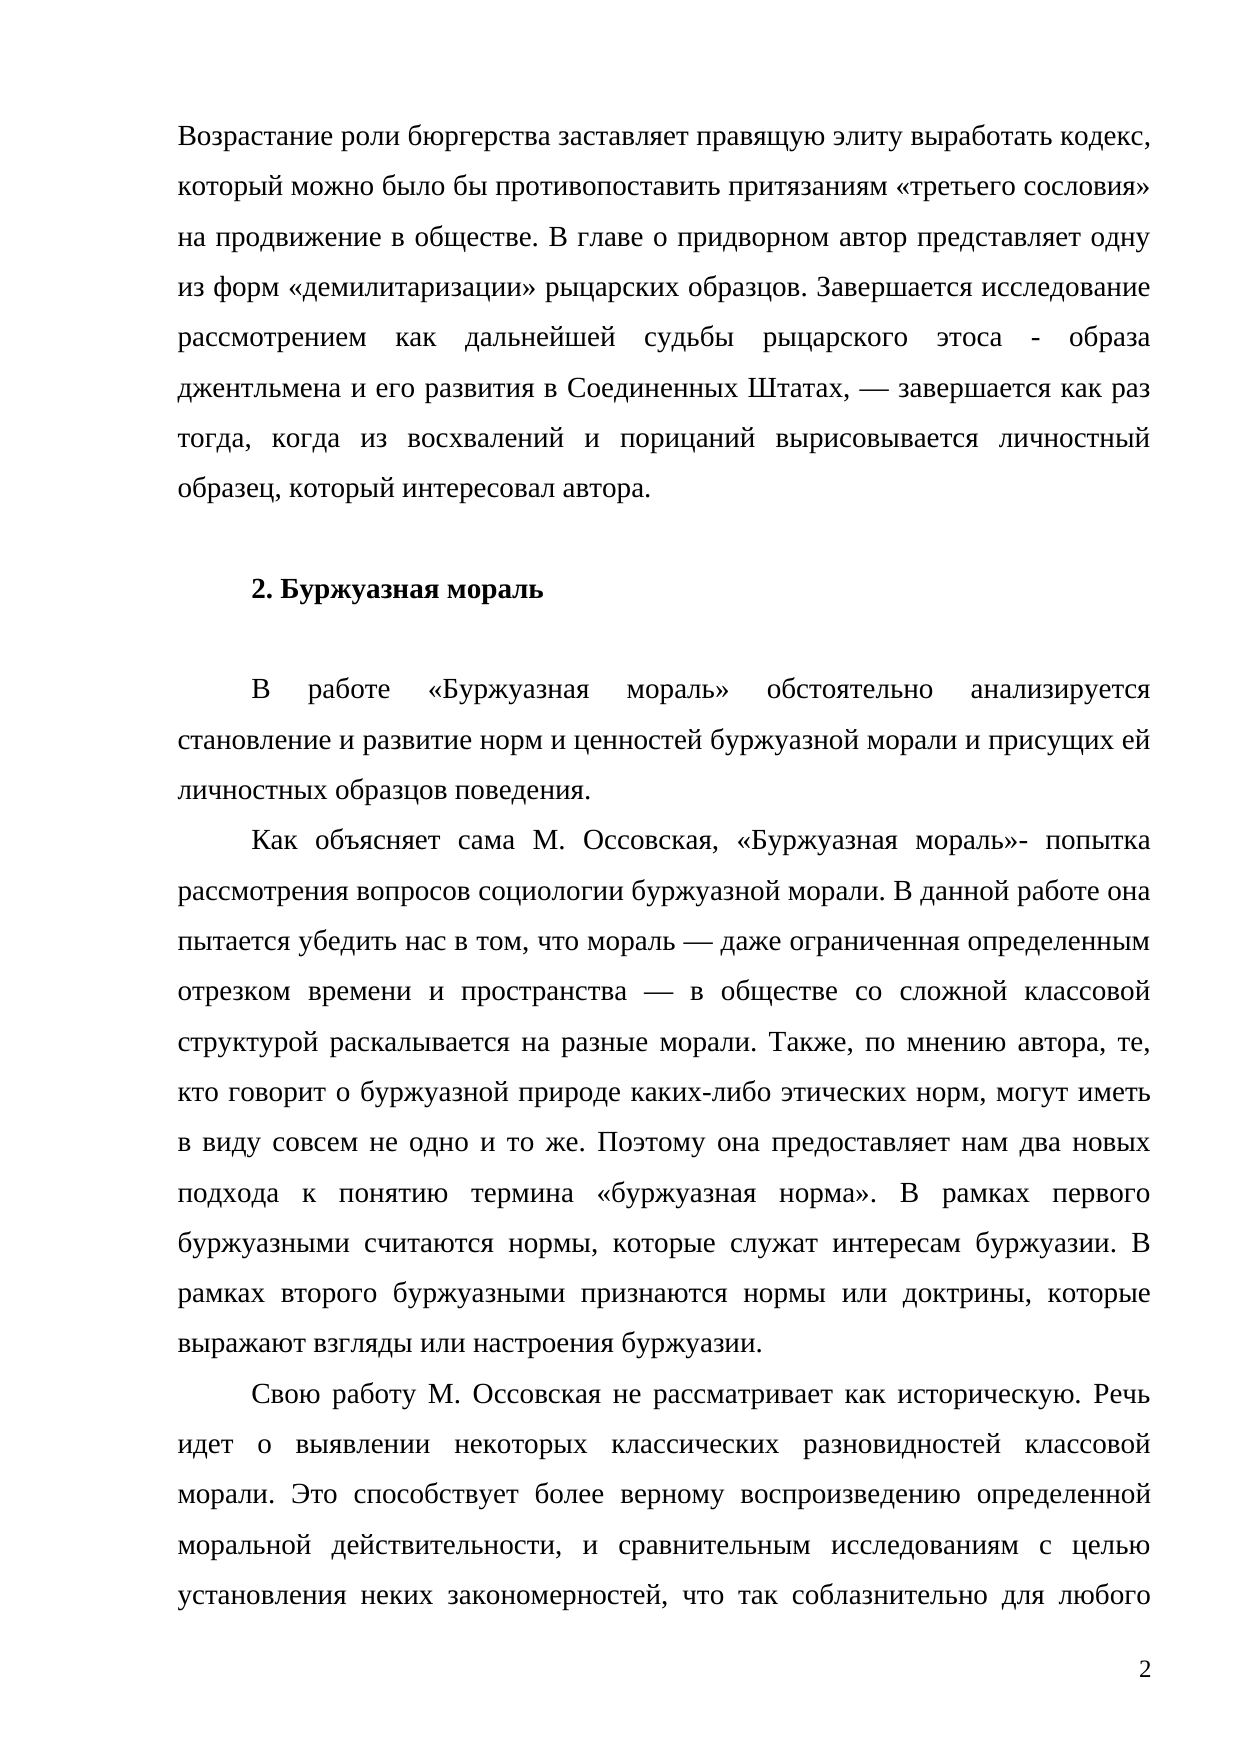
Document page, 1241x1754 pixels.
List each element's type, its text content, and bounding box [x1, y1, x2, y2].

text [177, 1376, 1152, 1611]
text 2. Буржуазная мораль [177, 571, 1152, 604]
text В работе «Буржуазная мораль» обстоятельно анализируется становление и развитие норм и ценностей буржуазной морали и присущих ей личностных образцов поведения. [177, 672, 1152, 806]
text Как объясняет сама М. Оссовская, «Буржуазная мораль»- попытка рассмотрения вопросов социологии буржуазной морали. В данной работе она пытается убедить нас в том, что мораль — даже ограниченная определенным отрезком времени и пространства — в обществе со сложной классовой структурой раскалывается на разные морали. Также, по мнению автора, те, кто говорит о буржуазной природе каких-либо этических норм, могут иметь в виду совсем не одно и то же. Поэтому она предоставляет нам два новых подхода к понятию термина «буржуазная норма». В рамках первого буржуазными считаются нормы, которые служат интересам буржуазии. В рамках второго буржуазными признаются нормы или доктрины, которые выражают взгляды или настроения буржуазии. [177, 822, 1152, 1359]
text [177, 118, 1152, 504]
